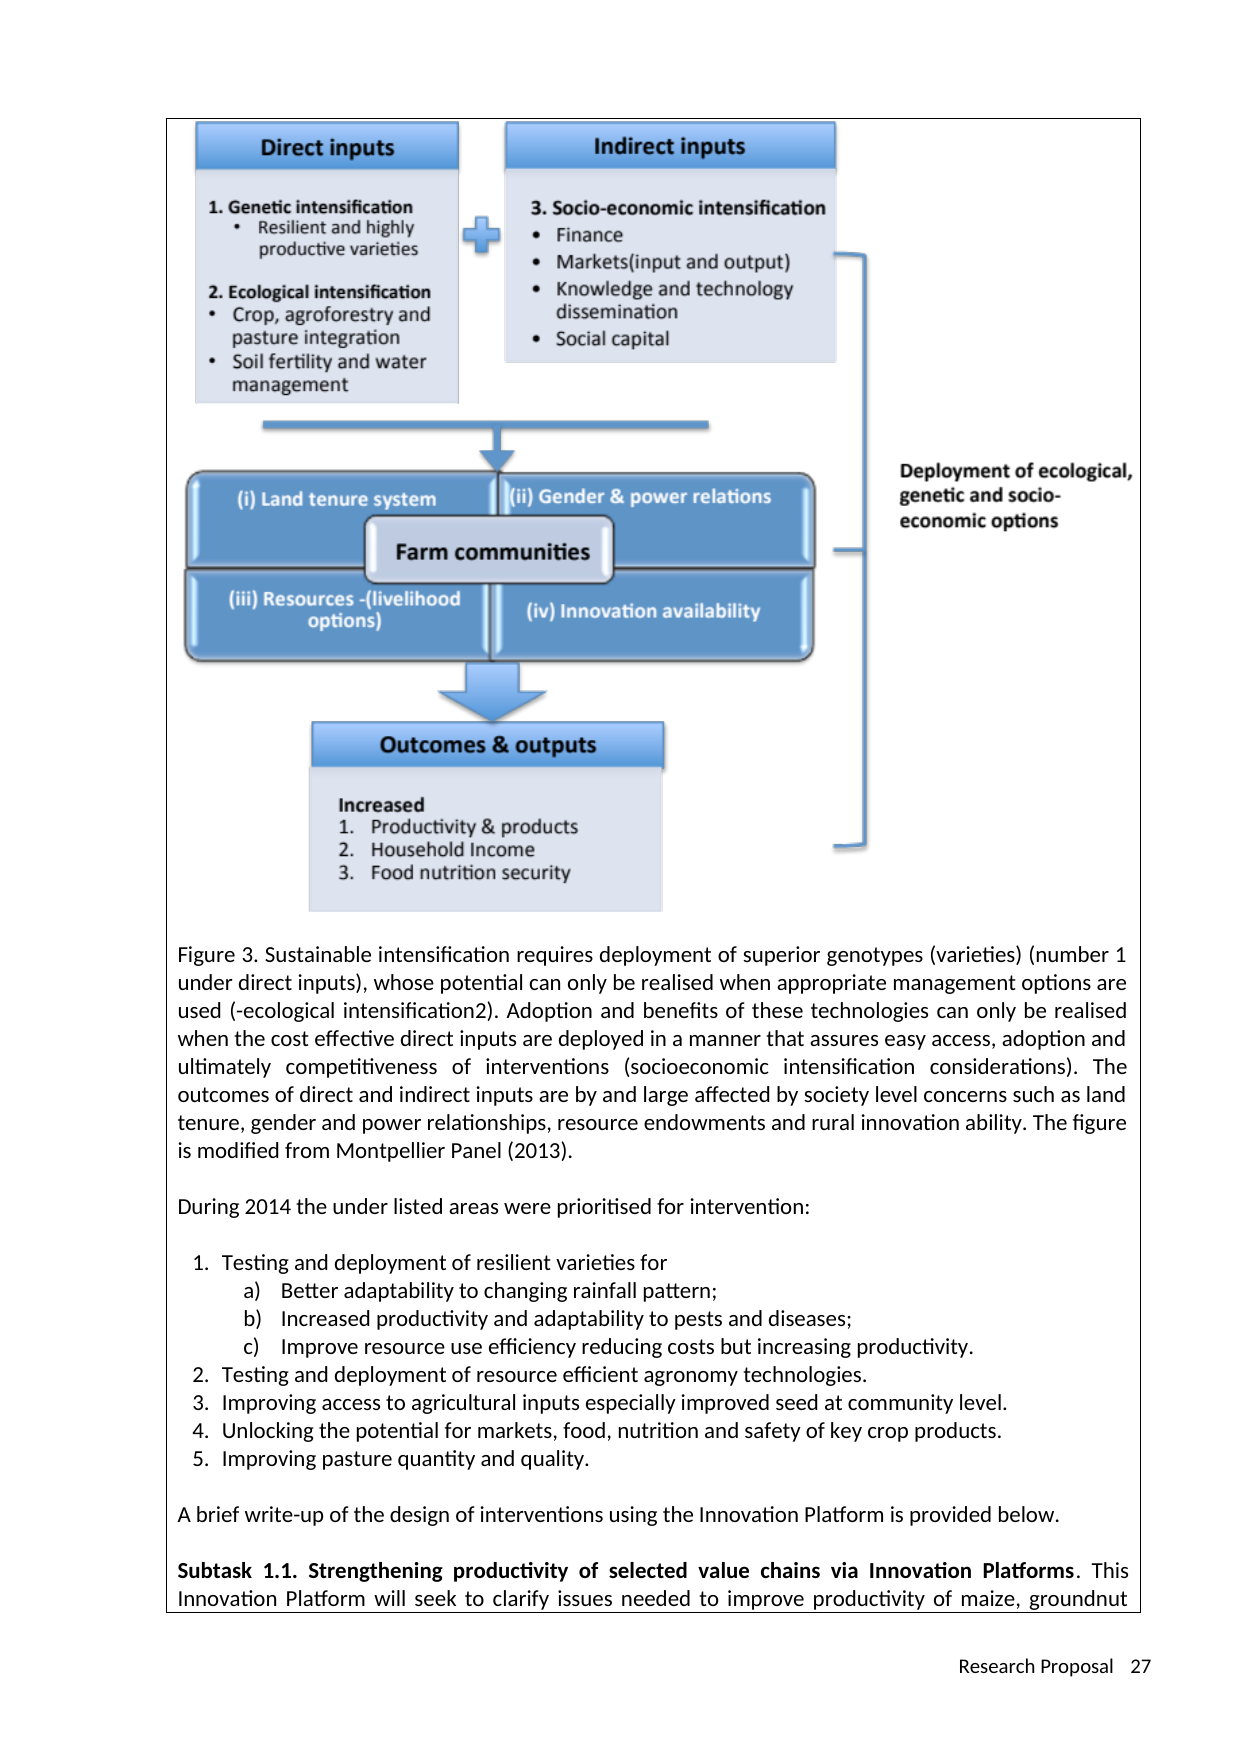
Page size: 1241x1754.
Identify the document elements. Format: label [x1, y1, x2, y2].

table_header [167, 119, 1140, 1612]
